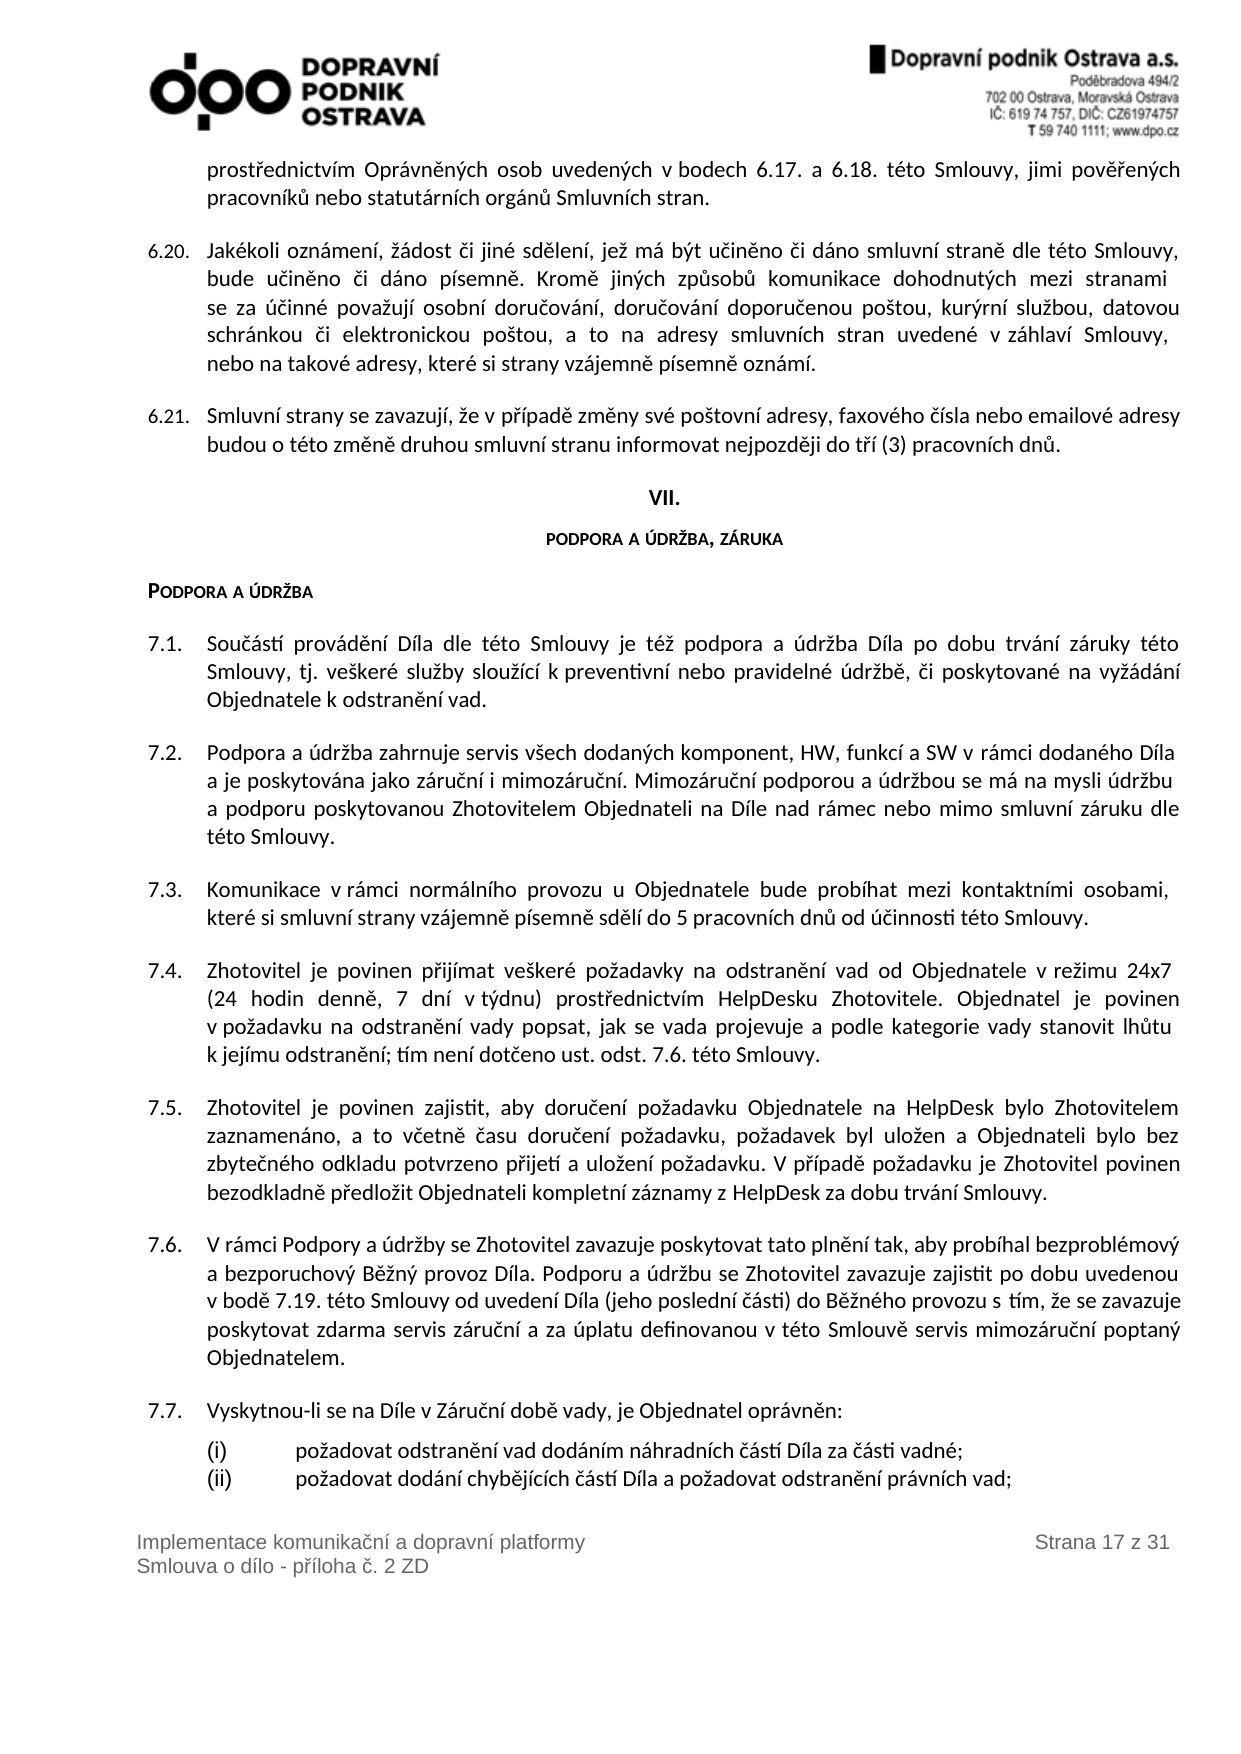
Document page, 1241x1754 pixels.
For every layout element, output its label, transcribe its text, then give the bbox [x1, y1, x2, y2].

text podpora a údržba, záruka [148, 523, 1181, 551]
list Zhotovitel je povinen zajistit, aby doručení požadavku Objednatele na HelpDesk bylo Zhotovitelem zaznamenáno, a to včetně času doručení požadavku, požadavek byl uložen a Objednateli bylo bez zbytečného odkladu potvrzeno přijetí a uložení požadavku. V případě požadavku je Zhotovitel povinen bezodkladně předložit Objednateli kompletní záznamy z HelpDesk za dobu trvání Smlouvy. [148, 1093, 1181, 1206]
list Smluvní strany se zavazují, že v případě změny své poštovní adresy, faxového čísla nebo emailové adresy budou o této změně druhou smluvní stranu informovat nejpozději do tří (3) pracovních dnů. [148, 402, 1181, 458]
list požadovat odstranění vad dodáním náhradních částí Díla za části vadné; [207, 1436, 1181, 1464]
text VII. [148, 483, 1181, 511]
text Podpora a údržba [148, 576, 1181, 604]
picture [147, 50, 444, 134]
list požadovat dodání chybějících částí Díla a požadovat odstranění právních vad; [207, 1464, 1181, 1492]
list V rámci Podpory a údržby se Zhotovitel zavazuje poskytovat tato plnění tak, aby probíhal bezproblémový a bezporuchový Běžný provoz Díla. Podporu a údržbu se Zhotovitel zavazuje zajistit po dobu uvedenou v bodě 7.19. této Smlouvy od uvedení Díla (jeho poslední části) do Běžného provozu s tím, že se zavazuje poskytovat zdarma servis záruční a za úplatu definovanou v této Smlouvě servis mimozáruční poptaný Objednatelem. [148, 1231, 1181, 1371]
list Součástí provádění Díla dle této Smlouvy je též podpora a údržba Díla po dobu trvání záruky této Smlouvy, tj. veškeré služby sloužící k preventivní nebo pravidelné údržbě, či poskytované na vyžádání Objednatele k odstranění vad. [148, 629, 1181, 713]
list Komunikace v rámci normálního provozu u Objednatele bude probíhat mezi kontaktními osobami, které si smluvní strany vzájemně písemně sdělí do 5 pracovních dnů od účinnosti této Smlouvy. [148, 875, 1181, 931]
list Podpora a údržba zahrnuje servis všech dodaných komponent, HW, funkcí a SW v rámci dodaného Díla a je poskytována jako záruční i mimozáruční. Mimozáruční podporou a údržbou se má na mysli údržbu a podporu poskytovanou Zhotovitelem Objednateli na Díle nad rámec nebo mimo smluvní záruku dle této Smlouvy. [148, 738, 1181, 850]
picture [867, 42, 1182, 142]
list Jakékoli oznámení, žádost či jiné sdělení, jež má být učiněno či dáno smluvní straně dle této Smlouvy, bude učiněno či dáno písemně. Kromě jiných způsobů komunikace dohodnutých mezi stranami se za účinné považují osobní doručování, doručování doporučenou poštou, kurýrní službou, datovou schránkou či elektronickou poštou, a to na adresy smluvních stran uvedené v záhlaví Smlouvy, nebo na takové adresy, které si strany vzájemně písemně oznámí. [148, 237, 1181, 377]
list Zhotovitel je povinen přijímat veškeré požadavky na odstranění vad od Objednatele v režimu 24x7 (24 hodin denně, 7 dní v týdnu) prostřednictvím HelpDesku Zhotovitele. Objednatel je povinen v požadavku na odstranění vady popsat, jak se vada projevuje a podle kategorie vady stanovit lhůtu k jejímu odstranění; tím není dotčeno ust. odst. 7.6. této Smlouvy. [148, 956, 1181, 1068]
list Vyskytnou-li se na Díle v Záruční době vady, je Objednatel oprávněn: [148, 1396, 1181, 1424]
